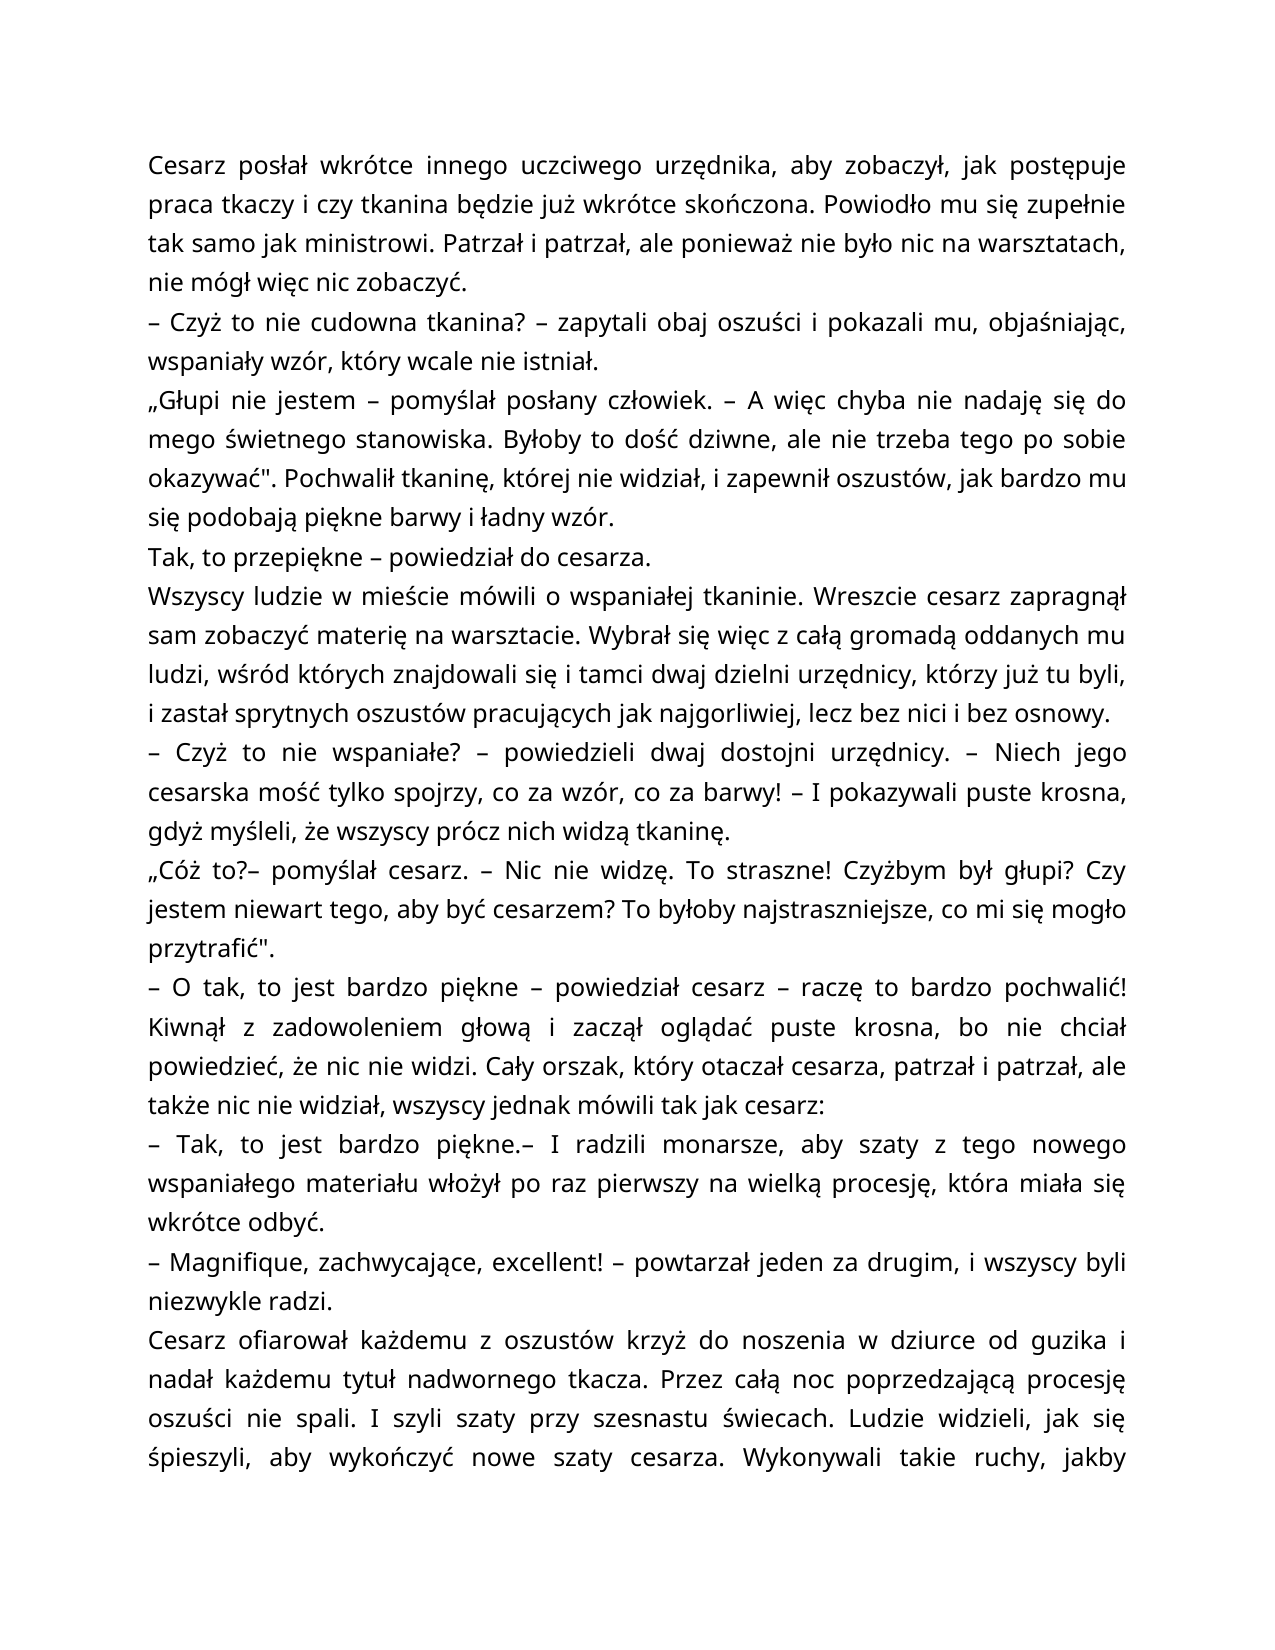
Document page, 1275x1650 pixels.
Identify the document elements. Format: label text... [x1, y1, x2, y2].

text Cesarz posłał wkrótce innego uczciwego urzędnika, aby zobaczył, jak postępuje praca tkaczy i czy tkanina będzie już wkrótce skończona. Powiodło mu się zupełnie tak samo jak ministrowi. Patrzał i patrzał, ale ponieważ nie było nic na warsztatach, nie mógł więc nic zobaczyć. [148, 148, 1127, 299]
text „Cóż to?– pomyślał cesarz. – Nic nie widzę. To straszne! Czyżbym był głupi? Czy jestem niewart tego, aby być cesarzem? To byłoby najstraszniejsze, co mi się mogło przytrafić". [148, 853, 1127, 965]
text – Czyż to nie wspaniałe? – powiedzieli dwaj dostojni urzędnicy. – Niech jego cesarska mość tylko spojrzy, co za wzór, co za barwy! – I pokazywali puste krosna, gdyż myśleli, że wszyscy prócz nich widzą tkaninę. [148, 735, 1127, 847]
text – Tak, to jest bardzo piękne.– I radzili monarsze, aby szaty z tego nowego wspaniałego materiału włożył po raz pierwszy na wielką procesję, która miała się wkrótce odbyć. [148, 1127, 1127, 1239]
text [148, 1323, 1127, 1474]
text „Głupi nie jestem – pomyślał posłany człowiek. – A więc chyba nie nadaję się do mego świetnego stanowiska. Byłoby to dość dziwne, ale nie trzeba tego po sobie okazywać". Pochwalił tkaninę, której nie widział, i zapewnił oszustów, jak bardzo mu się podobają piękne barwy i ładny wzór. [148, 383, 1127, 534]
text Wszyscy ludzie w mieście mówili o wspaniałej tkaninie. Wreszcie cesarz zapragnął sam zobaczyć materię na warsztacie. Wybrał się więc z całą gromadą oddanych mu ludzi, wśród których znajdowali się i tamci dwaj dzielni urzędnicy, którzy już tu byli, i zastał sprytnych oszustów pracujących jak najgorliwiej, lecz bez nici i bez osnowy. [148, 578, 1127, 730]
text – Magnifique, zachwycające, excellent! – powtarzał jeden za drugim, i wszyscy byli niezwykle radzi. [148, 1244, 1127, 1317]
text – O tak, to jest bardzo piękne – powiedział cesarz – raczę to bardzo pochwalić! Kiwnął z zadowoleniem głową i zaczął oglądać puste krosna, bo nie chciał powiedzieć, że nic nie widzi. Cały orszak, który otaczał cesarza, patrzał i patrzał, ale także nic nie widział, wszyscy jednak mówili tak jak cesarz: [148, 970, 1127, 1122]
text Tak, to przepiękne – powiedział do cesarza. [148, 539, 1127, 573]
text – Czyż to nie cudowna tkanina? – zapytali obaj oszuści i pokazali mu, objaśniając, wspaniały wzór, który wcale nie istniał. [148, 304, 1127, 377]
